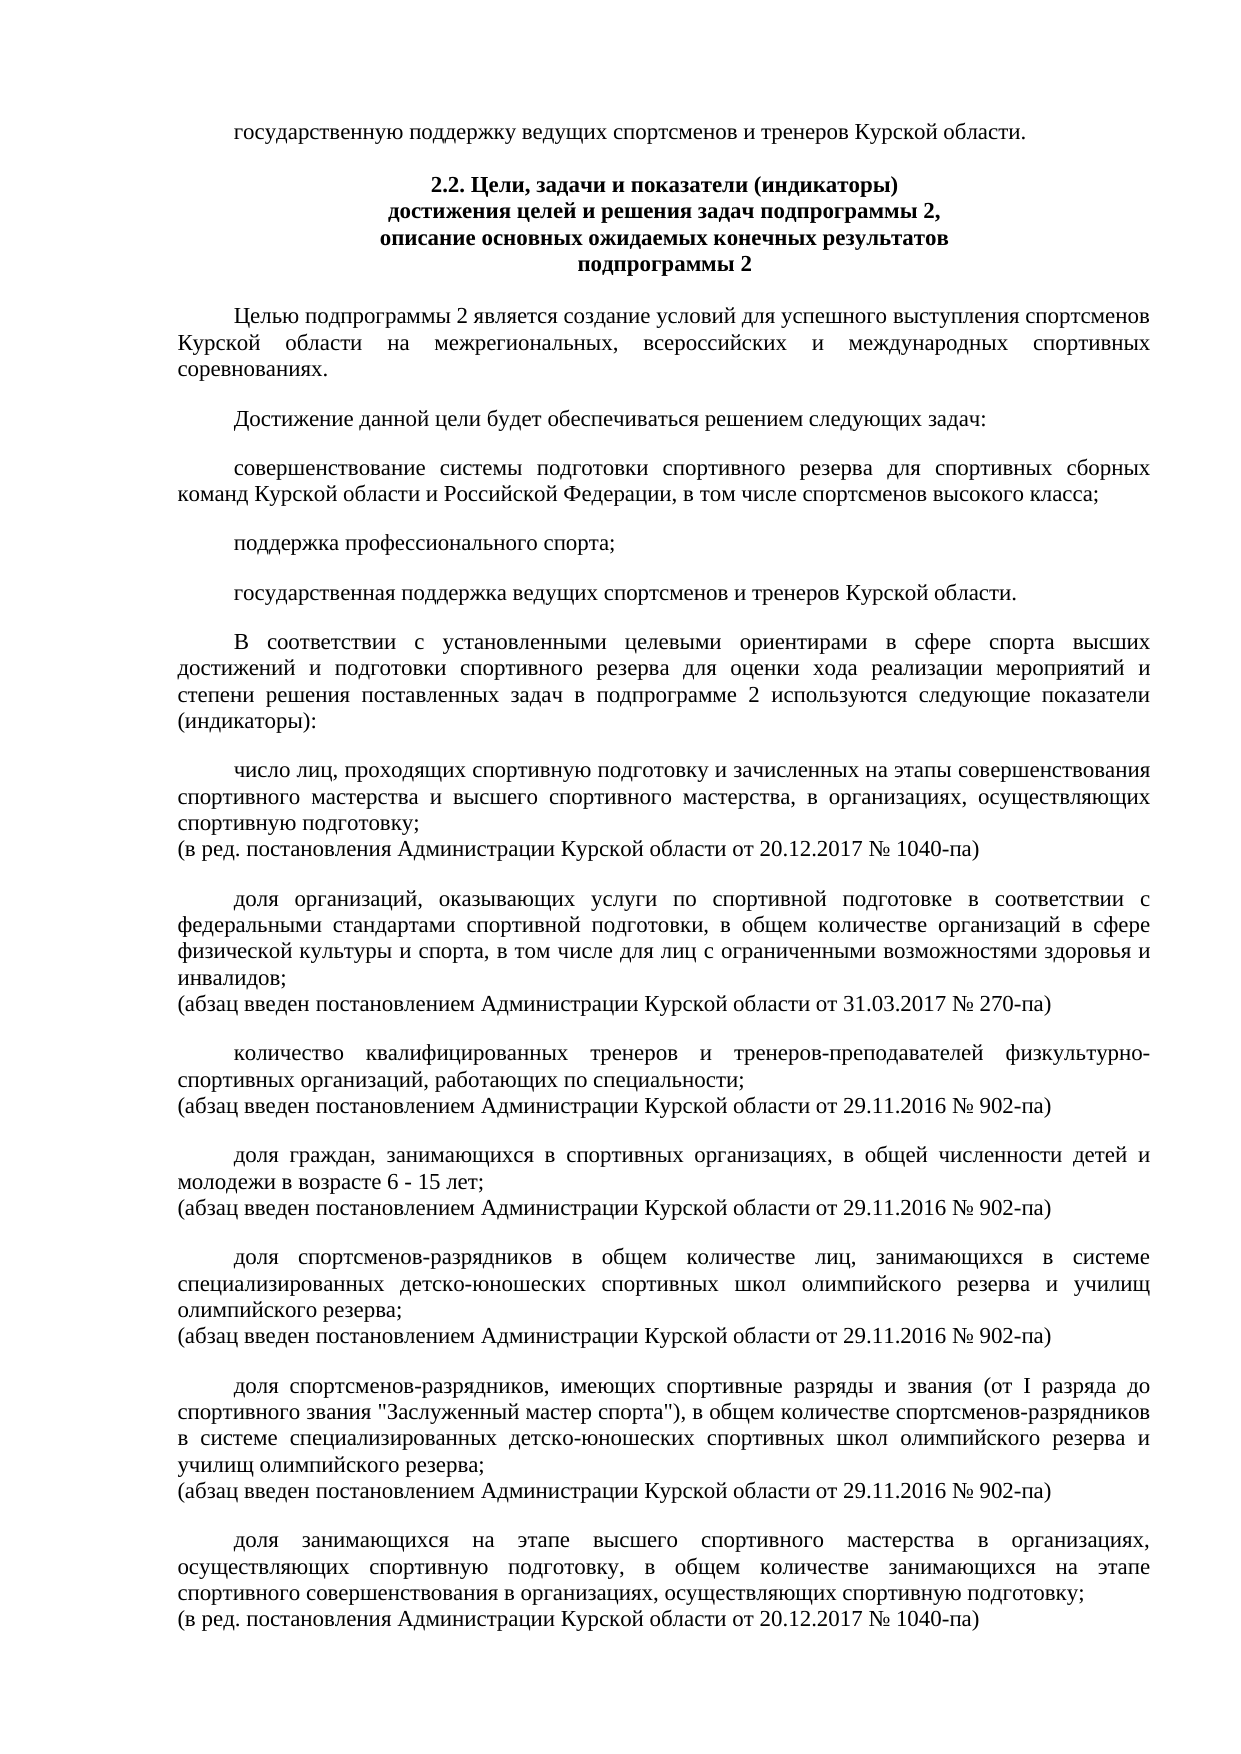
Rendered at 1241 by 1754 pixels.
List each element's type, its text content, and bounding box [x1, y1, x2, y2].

text число лиц, проходящих спортивную подготовку и зачисленных на этапы совершенствования спортивного мастерства и высшего спортивного мастерства, в организациях, осуществляющих спортивную подготовку; [177, 756, 1152, 835]
text доля граждан, занимающихся в спортивных организациях, в общей численности детей и молодежи в возрасте 6 - 15 лет; [177, 1141, 1152, 1194]
text (в ред. постановления Администрации Курской области от 20.12.2017 № 1040-па) [177, 1605, 1152, 1632]
title подпрограммы 2 [177, 250, 1152, 276]
text доля занимающихся на этапе высшего спортивного мастерства в организациях, осуществляющих спортивную подготовку, в общем количестве занимающихся на этапе спортивного совершенствования в организациях, осуществляющих спортивную подготовку; [177, 1526, 1152, 1605]
text поддержка профессионального спорта; [177, 529, 1152, 556]
title достижения целей и решения задач подпрограммы 2, [177, 197, 1152, 223]
text (абзац введен постановлением Администрации Курской области от 29.11.2016 № 902-па) [177, 1194, 1152, 1220]
text (абзац введен постановлением Администрации Курской области от 31.03.2017 № 270-па) [177, 990, 1152, 1016]
text (абзац введен постановлением Администрации Курской области от 29.11.2016 № 902-па) [177, 1477, 1152, 1503]
text (абзац введен постановлением Администрации Курской области от 29.11.2016 № 902-па) [177, 1092, 1152, 1118]
text В соответствии с установленными целевыми ориентирами в сфере спорта высших достижений и подготовки спортивного резерва для оценки хода реализации мероприятий и степени решения поставленных задач в подпрограмме 2 используются следующие показатели (индикаторы): [177, 628, 1152, 733]
text доля спортсменов-разрядников, имеющих спортивные разряды и звания (от I разряда до спортивного звания "Заслуженный мастер спорта"), в общем количестве спортсменов-разрядников в системе специализированных детско-юношеских спортивных школ олимпийского резерва и училищ олимпийского резерва; [177, 1372, 1152, 1477]
title 2.2. Цели, задачи и показатели (индикаторы) [177, 171, 1152, 197]
title описание основных ожидаемых конечных результатов [177, 223, 1152, 250]
text государственную поддержку ведущих спортсменов и тренеров Курской области. [177, 118, 1152, 144]
text доля организаций, оказывающих услуги по спортивной подготовке в соответствии с федеральными стандартами спортивной подготовки, в общем количестве организаций в сфере физической культуры и спорта, в том числе для лиц с ограниченными возможностями здоровья и инвалидов; [177, 885, 1152, 990]
text Достижение данной цели будет обеспечиваться решением следующих задач: [177, 404, 1152, 431]
text доля спортсменов-разрядников в общем количестве лиц, занимающихся в системе специализированных детско-юношеских спортивных школ олимпийского резерва и училищ олимпийского резерва; [177, 1243, 1152, 1322]
text (абзац введен постановлением Администрации Курской области от 29.11.2016 № 902-па) [177, 1322, 1152, 1349]
text количество квалифицированных тренеров и тренеров-преподавателей физкультурно-спортивных организаций, работающих по специальности; [177, 1039, 1152, 1092]
text (в ред. постановления Администрации Курской области от 20.12.2017 № 1040-па) [177, 835, 1152, 862]
text Целью подпрограммы 2 является создание условий для успешного выступления спортсменов Курской области на межрегиональных, всероссийских и международных спортивных соревнованиях. [177, 303, 1152, 382]
text государственная поддержка ведущих спортсменов и тренеров Курской области. [177, 579, 1152, 605]
